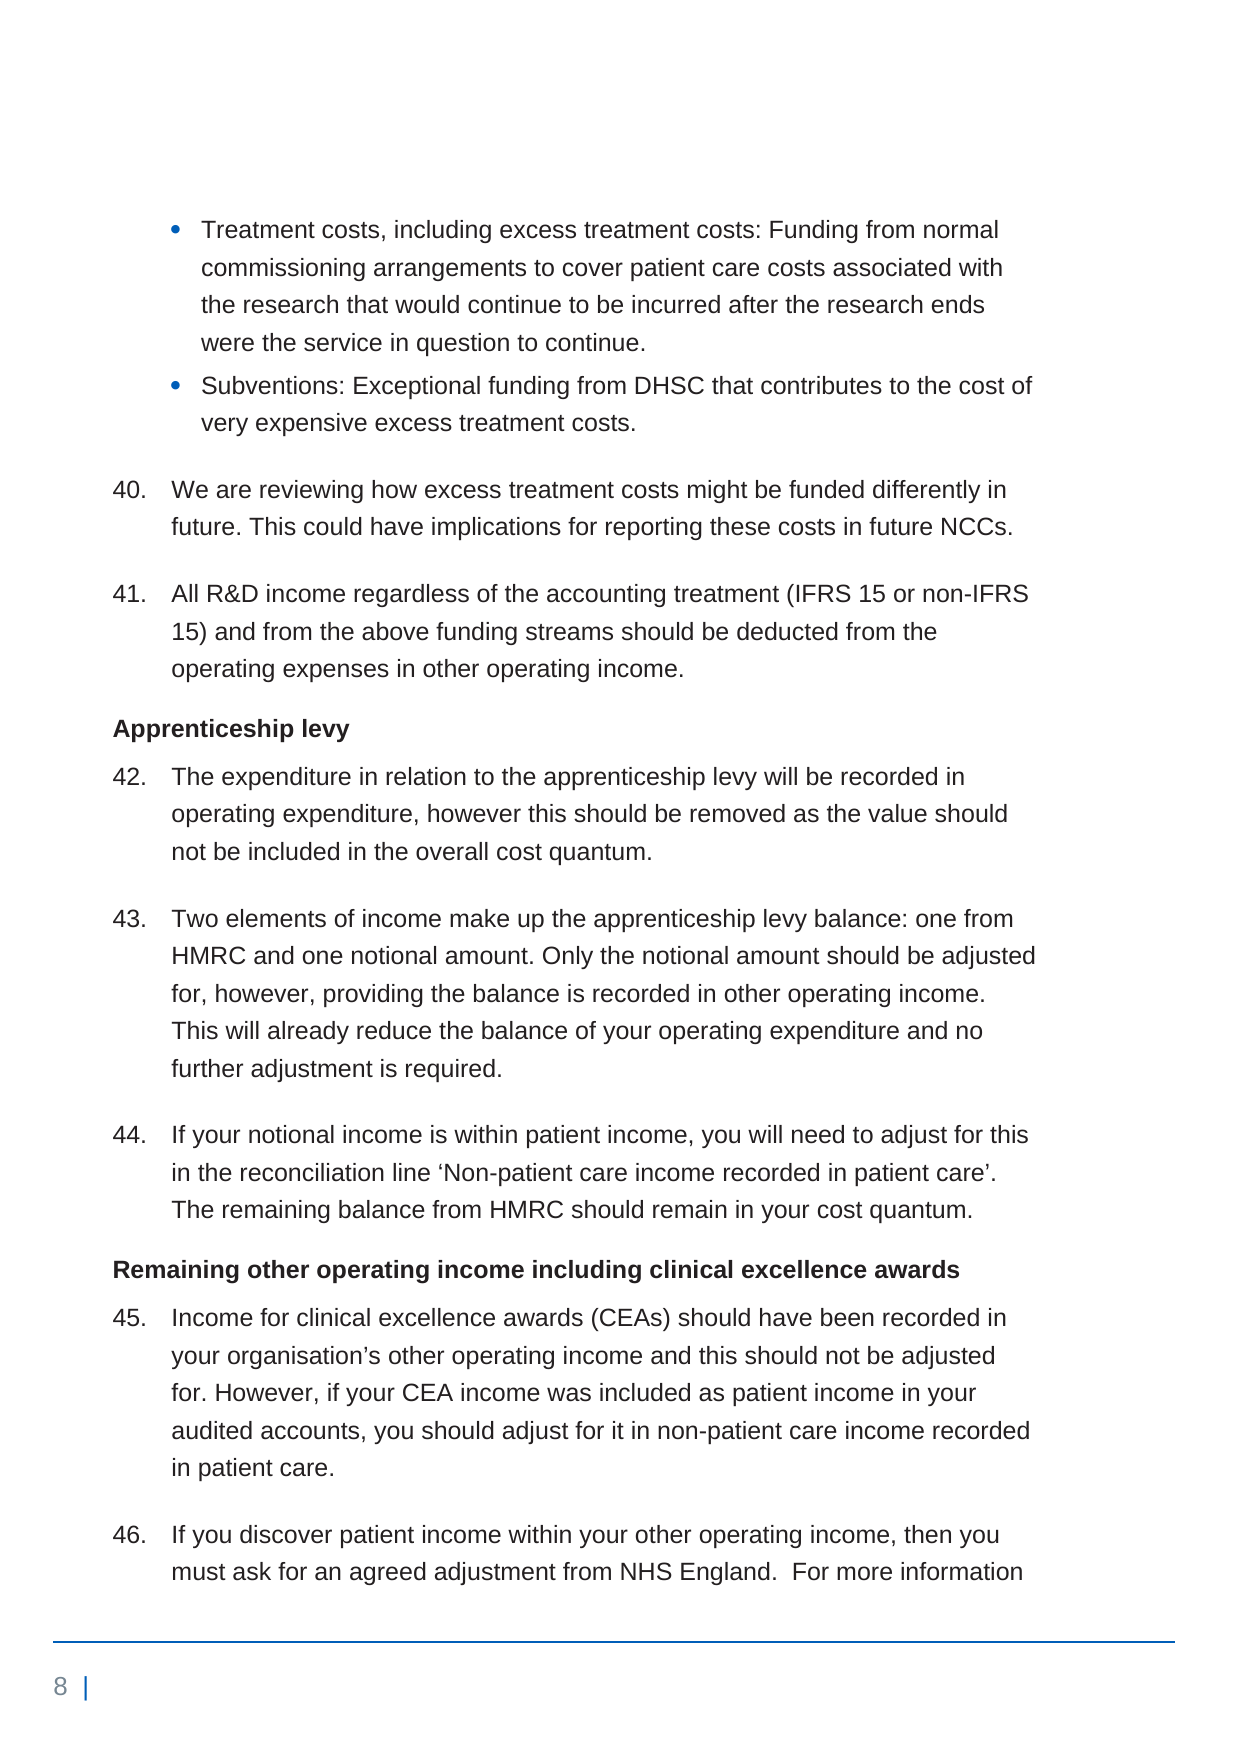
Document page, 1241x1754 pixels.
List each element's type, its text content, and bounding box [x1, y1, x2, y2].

subtitle Apprenticeship levy [112, 714, 1039, 743]
text Income for clinical excellence awards (CEAs) should have been recorded in your organisation’s other operating income and this should not be adjusted for. However, if your CEA income was included as patient income in your audited accounts, you should adjust for it in non-patient care income recorded in patient care. [112, 1294, 1039, 1482]
subtitle Remaining other operating income including clinical excellence awards [112, 1255, 1039, 1284]
text Subventions: Exceptional funding from DHSC that contributes to the cost of very expensive excess treatment costs. [171, 362, 1039, 437]
text We are reviewing how excess treatment costs might be funded differently in future. This could have implications for reporting these costs in future NCCs. [112, 466, 1039, 541]
text All R&D income regardless of the accounting treatment (IFRS 15 or non-IFRS 15) and from the above funding streams should be deducted from the operating expenses in other operating income. [112, 570, 1039, 683]
text Two elements of income make up the apprenticeship levy balance: one from HMRC and one notional amount. Only the notional amount should be adjusted for, however, providing the balance is recorded in other operating income. This will already reduce the balance of your operating expenditure and no further adjustment is required. [112, 895, 1039, 1082]
text The expenditure in relation to the apprenticeship levy will be recorded in operating expenditure, however this should be removed as the value should not be included in the overall cost quantum. [112, 753, 1039, 866]
text If your notional income is within patient income, you will need to adjust for this in the reconciliation line ‘Non-patient care income recorded in patient care’. The remaining balance from HMRC should remain in your cost quantum. [112, 1112, 1039, 1224]
list Treatment costs, including excess treatment costs: Funding from normal commissioning arrangements to cover patient care costs associated with the research that would continue to be incurred after the research ends were the service in question to continue. [171, 207, 1039, 357]
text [112, 1511, 1039, 1586]
